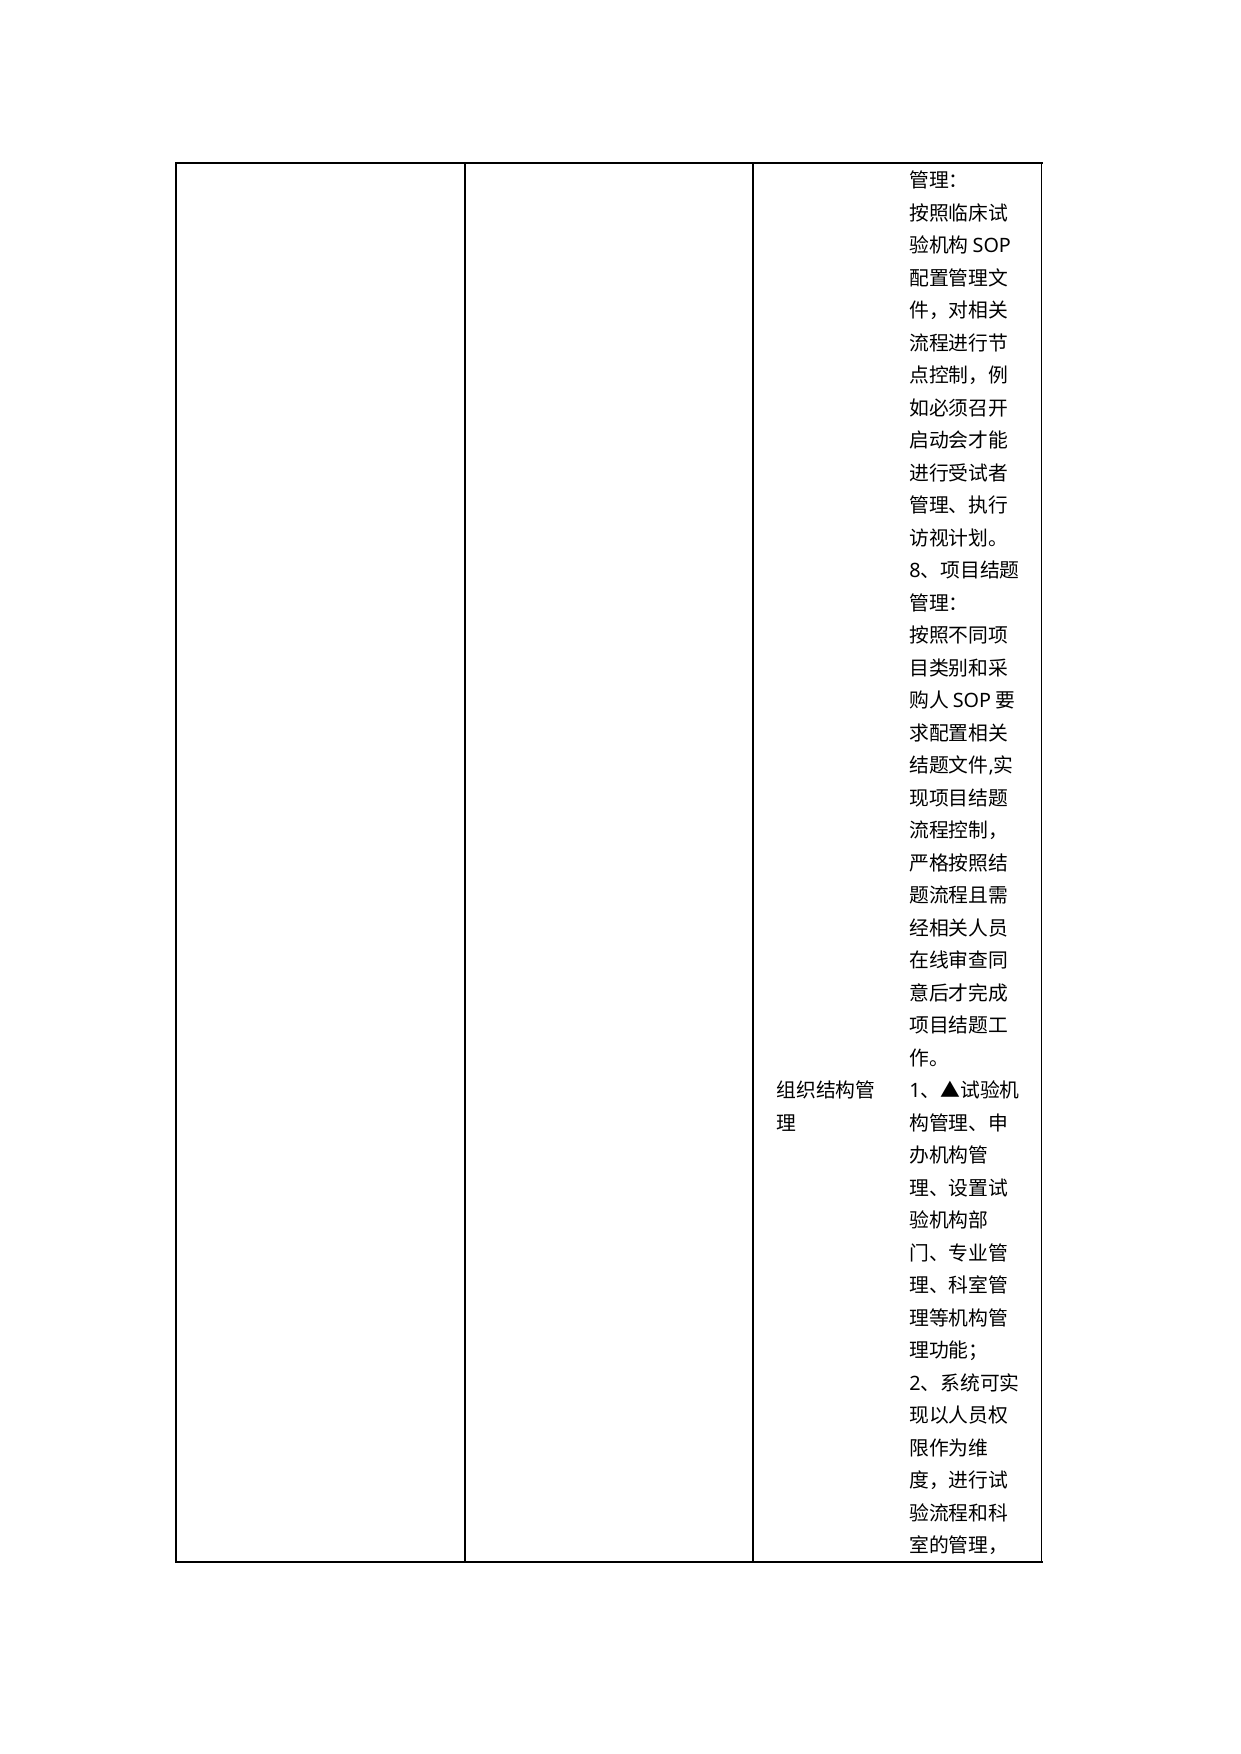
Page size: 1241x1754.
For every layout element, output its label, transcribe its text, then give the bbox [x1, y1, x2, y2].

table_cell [754, 164, 1041, 1561]
table_cell 1 [177, 164, 464, 1561]
table_cell [466, 164, 752, 1561]
